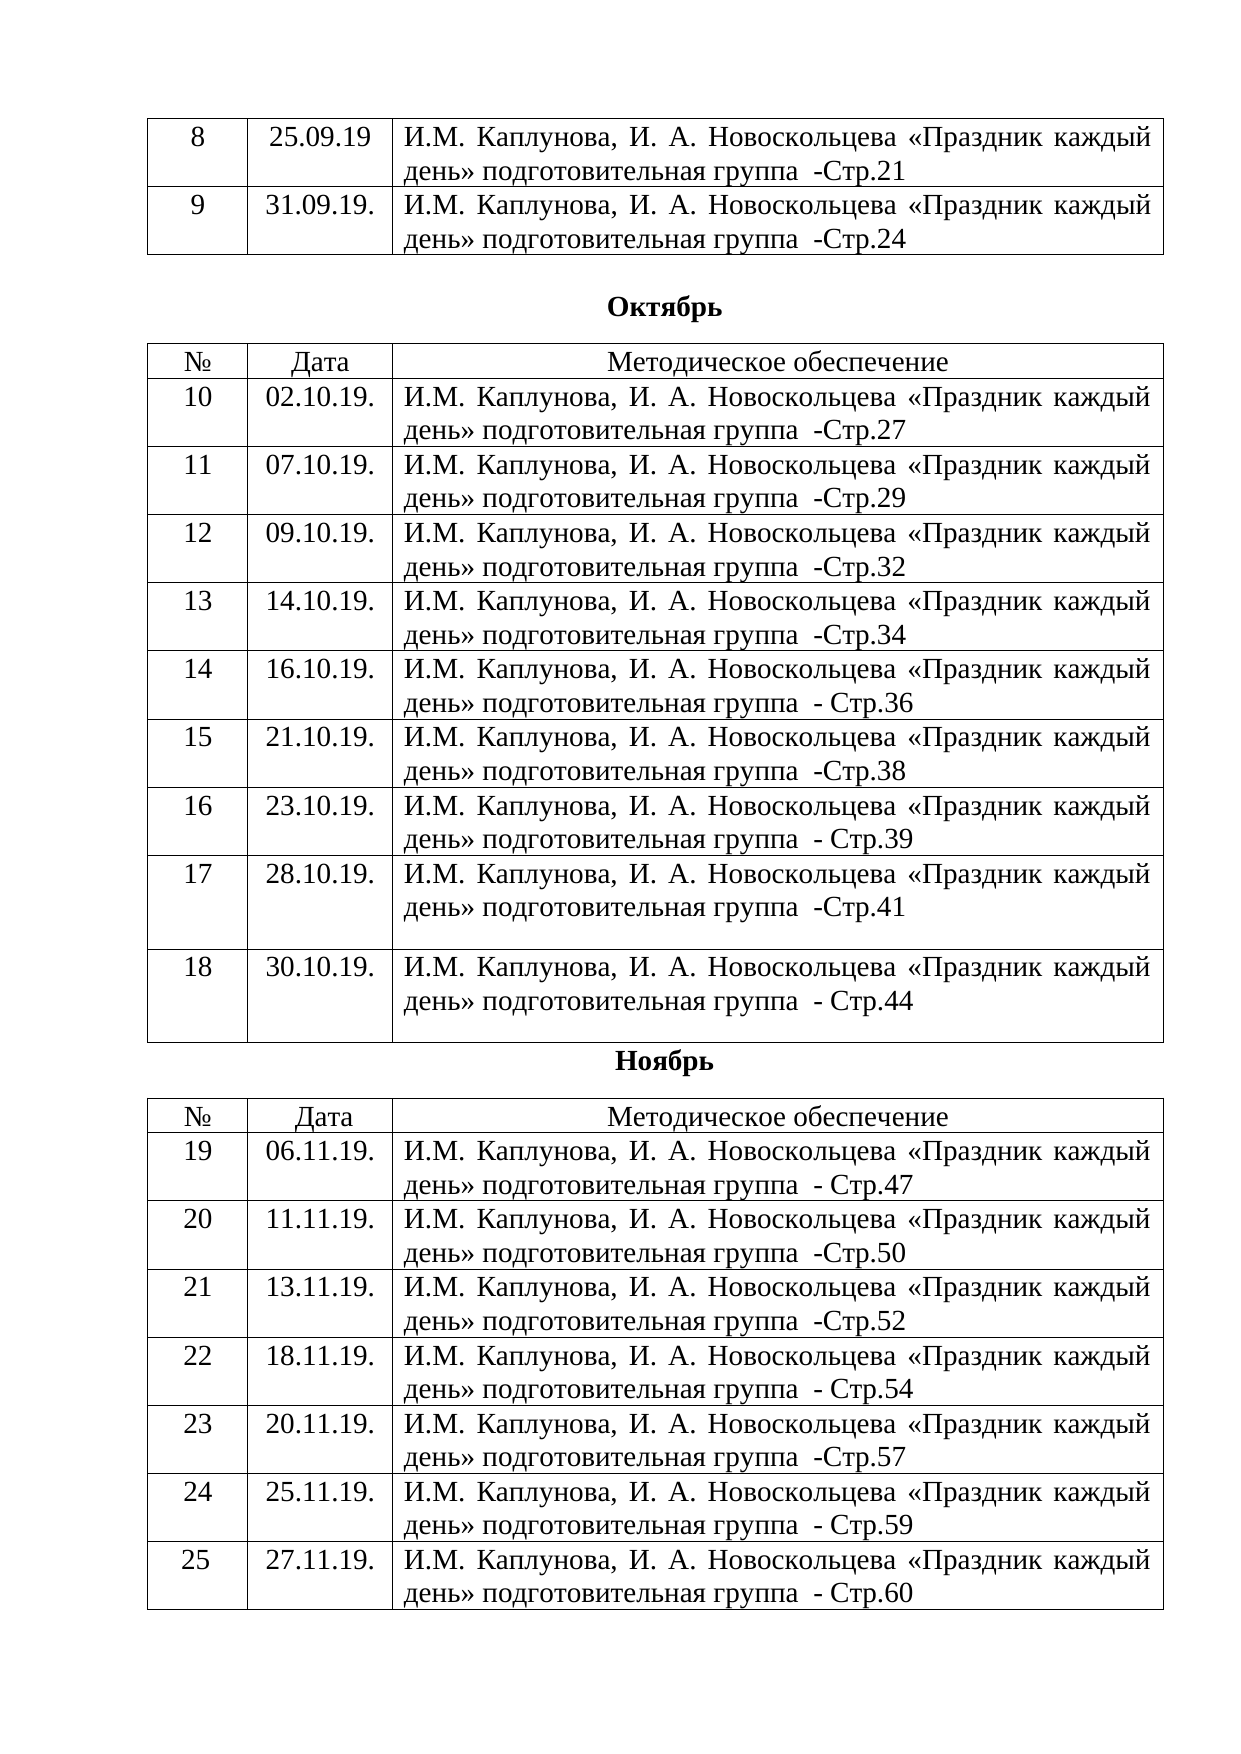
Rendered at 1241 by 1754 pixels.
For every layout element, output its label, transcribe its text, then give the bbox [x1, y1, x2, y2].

table_cell 20 [148, 1201, 247, 1268]
table_cell 25 [148, 1542, 247, 1609]
table_header Методическое обеспечение [393, 344, 1163, 378]
table_cell И.М. Каплунова, И. А. Новоскольцева «Праздник каждый день» подготовительная группа -Стр.52 [393, 1270, 1163, 1337]
table_cell 18.11.19. [248, 1338, 392, 1405]
table_header Дата [248, 344, 392, 378]
table_cell И.М. Каплунова, И. А. Новоскольцева «Праздник каждый день» подготовительная группа -Стр.29 [393, 447, 1163, 514]
table_cell 25.11.19. [248, 1474, 392, 1541]
table_cell 10 [148, 379, 247, 446]
table_cell И.М. Каплунова, И. А. Новоскольцева «Праздник каждый день» подготовительная группа -Стр.57 [393, 1406, 1163, 1473]
table_cell 20.11.19. [248, 1406, 392, 1473]
table_cell 11 [148, 447, 247, 514]
table_header Методическое обеспечение [393, 1099, 1163, 1132]
table_cell 07.10.19. [248, 447, 392, 514]
table_cell И.М. Каплунова, И. А. Новоскольцева «Праздник каждый день» подготовительная группа -Стр.50 [393, 1201, 1163, 1268]
table_cell 31.09.19. [248, 187, 392, 254]
table_cell И.М. Каплунова, И. А. Новоскольцева «Праздник каждый день» подготовительная группа - Стр.60 [393, 1542, 1163, 1609]
table_cell 19 [148, 1133, 247, 1200]
table_cell И.М. Каплунова, И. А. Новоскольцева «Праздник каждый день» подготовительная группа -Стр.32 [393, 515, 1163, 582]
table_cell 13.11.19. [248, 1270, 392, 1337]
table_cell И.М. Каплунова, И. А. Новоскольцева «Праздник каждый день» подготовительная группа -Стр.27 [393, 379, 1163, 446]
table_cell 22 [148, 1338, 247, 1405]
table_cell 06.11.19. [248, 1133, 392, 1200]
table_cell И.М. Каплунова, И. А. Новоскольцева «Праздник каждый день» подготовительная группа -Стр.34 [393, 583, 1163, 650]
table_cell И.М. Каплунова, И. А. Новоскольцева «Праздник каждый день» подготовительная группа - Стр.54 [393, 1338, 1163, 1405]
table_cell И.М. Каплунова, И. А. Новоскольцева «Праздник каждый день» подготовительная группа - Стр.59 [393, 1474, 1163, 1541]
text Октябрь [177, 289, 1152, 322]
table_cell 21.10.19. [248, 720, 392, 787]
table_cell 18 [148, 950, 247, 1042]
table_cell 23.10.19. [248, 788, 392, 855]
table_cell И.М. Каплунова, И. А. Новоскольцева «Праздник каждый день» подготовительная группа -Стр.41 [393, 856, 1163, 948]
table_cell 14 [148, 651, 247, 718]
table_cell И.М. Каплунова, И. А. Новоскольцева «Праздник каждый день» подготовительная группа -Стр.38 [393, 720, 1163, 787]
text Ноябрь [177, 1043, 1152, 1077]
table_cell 16 [148, 788, 247, 855]
table_cell 27.11.19. [248, 1542, 392, 1609]
table_cell И.М. Каплунова, И. А. Новоскольцева «Праздник каждый день» подготовительная группа - Стр.36 [393, 651, 1163, 718]
table_cell 09.10.19. [248, 515, 392, 582]
table_cell 28.10.19. [248, 856, 392, 948]
table_cell И.М. Каплунова, И. А. Новоскольцева «Праздник каждый день» подготовительная группа -Стр.24 [393, 187, 1163, 254]
table_cell 15 [148, 720, 247, 787]
table_cell 24 [148, 1474, 247, 1541]
table_cell 25.09.19 [248, 119, 392, 186]
table_cell 8 [148, 119, 247, 186]
table_header № [148, 1099, 247, 1132]
table_cell 16.10.19. [248, 651, 392, 718]
table_cell 21 [148, 1270, 247, 1337]
table_cell 30.10.19. [248, 950, 392, 1042]
table_cell 11.11.19. [248, 1201, 392, 1268]
table_cell 23 [148, 1406, 247, 1473]
table_cell 12 [148, 515, 247, 582]
table_header № [148, 344, 247, 378]
table_cell 9 [148, 187, 247, 254]
table_cell И.М. Каплунова, И. А. Новоскольцева «Праздник каждый день» подготовительная группа - Стр.39 [393, 788, 1163, 855]
table_cell 14.10.19. [248, 583, 392, 650]
table_cell И.М. Каплунова, И. А. Новоскольцева «Праздник каждый день» подготовительная группа -Стр.21 [393, 119, 1163, 186]
table_cell 02.10.19. [248, 379, 392, 446]
table_cell И.М. Каплунова, И. А. Новоскольцева «Праздник каждый день» подготовительная группа - Стр.47 [393, 1133, 1163, 1200]
table_cell И.М. Каплунова, И. А. Новоскольцева «Праздник каждый день» подготовительная группа - Стр.44 [393, 950, 1163, 1042]
table_cell 17 [148, 856, 247, 948]
table_cell 13 [148, 583, 247, 650]
table_header Дата [248, 1099, 392, 1132]
